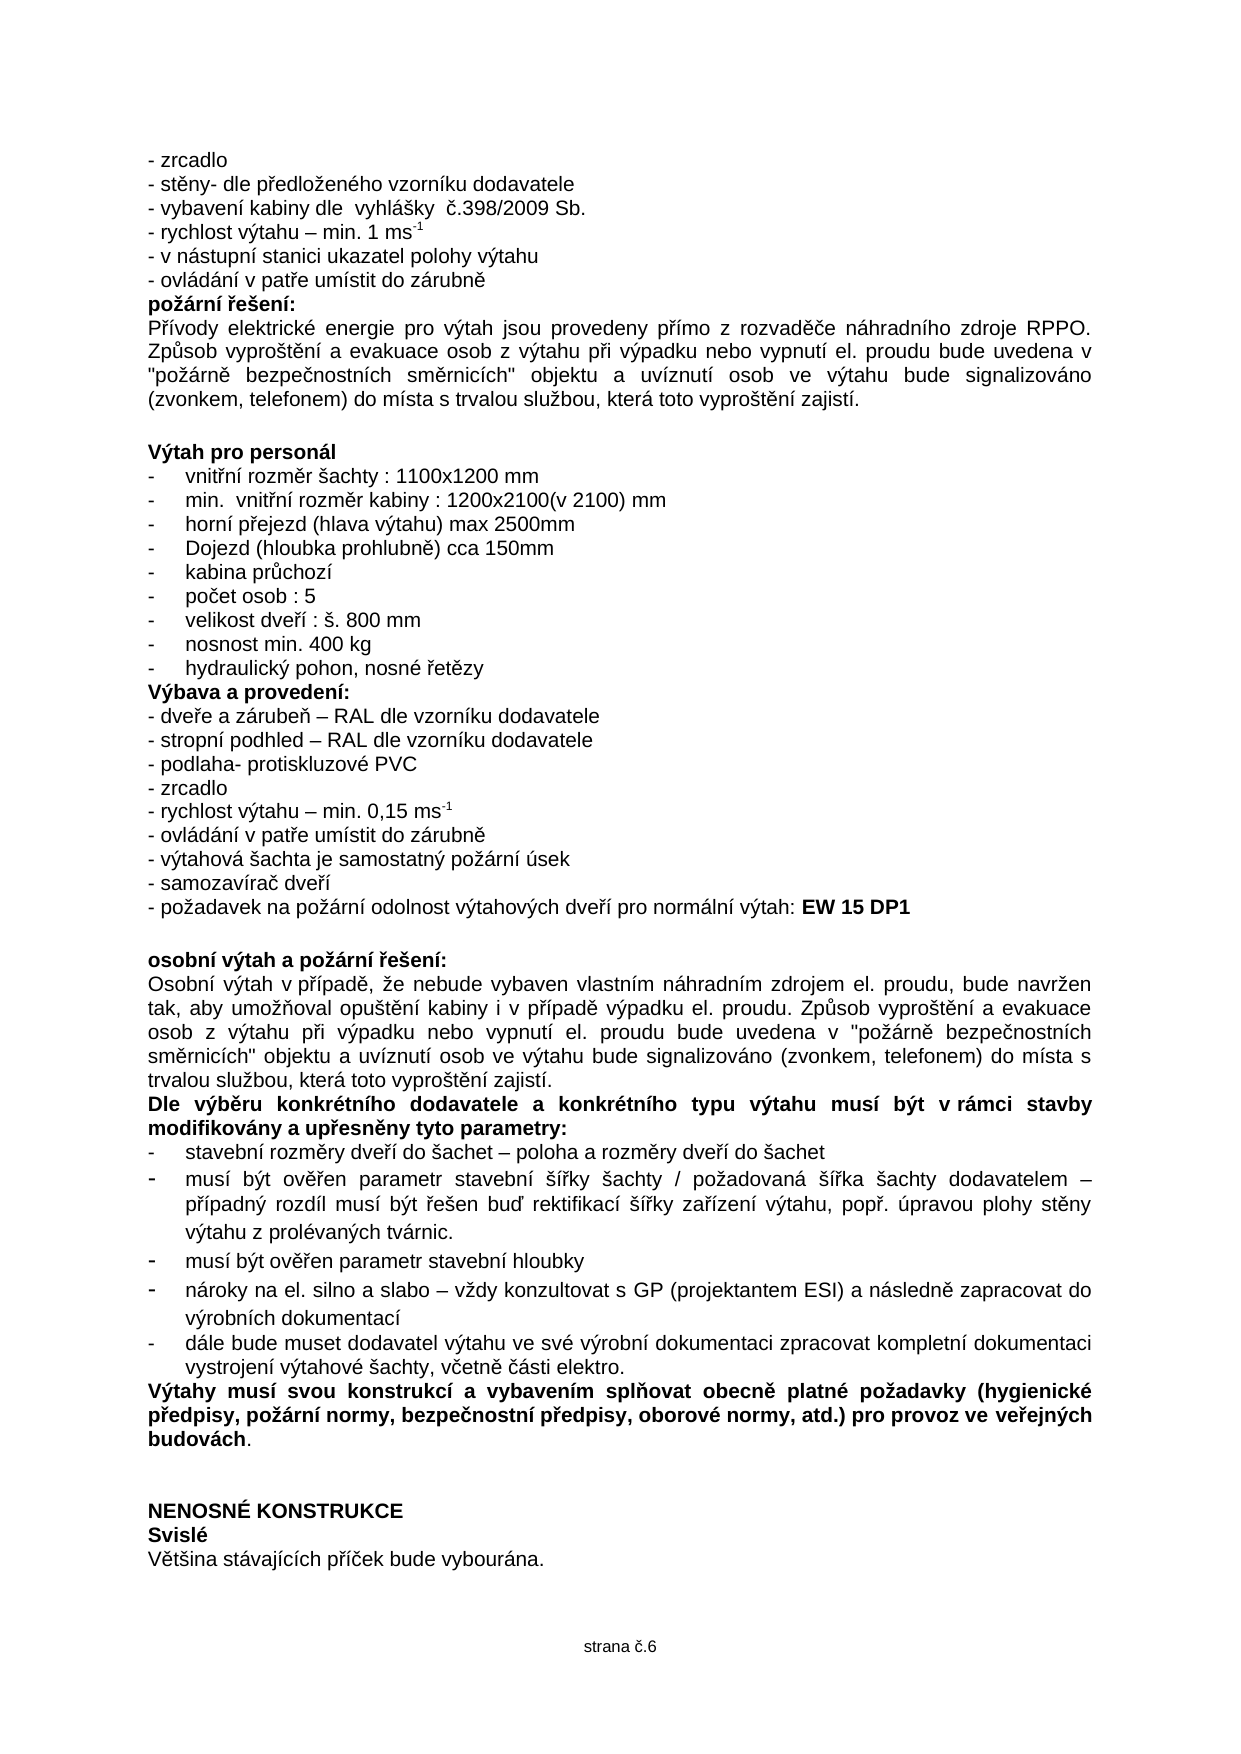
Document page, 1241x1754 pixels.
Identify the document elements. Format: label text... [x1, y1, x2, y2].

text Přívody elektrické energie pro výtah jsou provedeny přímo z rozvaděče náhradního zdroje RPPO. Způsob vyproštění a evakuace osob z výtahu při výpadku nebo vypnutí el. proudu bude uvedena v "požárně bezpečnostních směrnicích" objektu a uvíznutí osob ve výtahu bude signalizováno (zvonkem, telefonem) do místa s trvalou službou, která toto vyproštění zajistí. [148, 315, 1093, 411]
text - stěny- dle předloženého vzorníku dodavatele [148, 172, 1093, 196]
text - výtahová šachta je samostatný požární úsek [148, 847, 1093, 871]
text - podlaha- protiskluzové PVC [148, 751, 1093, 775]
text Výtahy musí svou konstrukcí a vybavením splňovat obecně platné požadavky (hygienické předpisy, požární normy, bezpečnostní předpisy, oborové normy, atd.) pro provoz ve veřejných budovách. [148, 1379, 1093, 1451]
list hydraulický pohon, nosné řetězy [148, 656, 1093, 679]
list velikost dveří : š. 800 mm [148, 608, 1093, 632]
list počet osob : 5 [148, 584, 1093, 608]
text - rychlost výtahu – min. 0,15 ms-1 [148, 799, 1093, 823]
list vnitřní rozměr šachty : 1100x1200 mm [148, 464, 1093, 488]
text požární řešení: [148, 291, 1093, 315]
text - samozavírač dveří [148, 871, 1093, 895]
list musí být ověřen parametr stavební hloubky [148, 1245, 1093, 1274]
text Výtah pro personál [148, 440, 1093, 464]
list nároky na el. silno a slabo – vždy konzultovat s GP (projektantem ESI) a následně zapracovat do výrobních dokumentací [148, 1274, 1093, 1331]
list kabina průchozí [148, 560, 1093, 584]
text Svislé [148, 1523, 1093, 1547]
text - ovládání v patře umístit do zárubně [148, 823, 1093, 847]
list horní přejezd (hlava výtahu) max 2500mm [148, 512, 1093, 536]
text - v nástupní stanici ukazatel polohy výtahu [148, 243, 1093, 267]
list dále bude muset dodavatel výtahu ve své výrobní dokumentaci zpracovat kompletní dokumentaci vystrojení výtahové šachty, včetně části elektro. [148, 1331, 1093, 1379]
text Osobní výtah v případě, že nebude vybaven vlastním náhradním zdrojem el. proudu, bude navržen tak, aby umožňoval opuštění kabiny i v případě výpadku el. proudu. Způsob vyproštění a evakuace osob z výtahu při výpadku nebo vypnutí el. proudu bude uvedena v "požárně bezpečnostních směrnicích" objektu a uvíznutí osob ve výtahu bude signalizováno (zvonkem, telefonem) do místa s trvalou službou, která toto vyproštění zajistí. [148, 972, 1093, 1092]
text osobní výtah a požární řešení: [148, 948, 1093, 972]
text Dle výběru konkrétního dodavatele a konkrétního typu výtahu musí být v rámci stavby modifikovány a upřesněny tyto parametry: [148, 1092, 1093, 1139]
text - ovládání v patře umístit do zárubně [148, 267, 1093, 291]
text - rychlost výtahu – min. 1 ms-1 [148, 219, 1093, 243]
text - zrcadlo [148, 775, 1093, 799]
list nosnost min. 400 kg [148, 632, 1093, 656]
list musí být ověřen parametr stavební šířky šachty / požadovaná šířka šachty dodavatelem – případný rozdíl musí být řešen buď rektifikací šířky zařízení výtahu, popř. úpravou plohy stěny výtahu z prolévaných tvárnic. [148, 1163, 1093, 1245]
text - dveře a zárubeň – RAL dle vzorníku dodavatele [148, 703, 1093, 727]
text NENOSNÉ KONSTRUKCE [148, 1499, 1093, 1523]
text - stropní podhled – RAL dle vzorníku dodavatele [148, 727, 1093, 751]
text - požadavek na požární odolnost výtahových dveří pro normální výtah: EW 15 DP1 [148, 895, 1093, 919]
text - zrcadlo [148, 148, 1093, 172]
list stavební rozměry dveří do šachet – poloha a rozměry dveří do šachet [148, 1139, 1093, 1163]
text - vybavení kabiny dle vyhlášky č.398/2009 Sb. [148, 196, 1093, 219]
text Většina stávajících příček bude vybourána. [148, 1547, 1093, 1571]
list Dojezd (hloubka prohlubně) cca 150mm [148, 536, 1093, 560]
text Výbava a provedení: [148, 679, 1093, 703]
list min. vnitřní rozměr kabiny : 1200x2100(v 2100) mm [148, 488, 1093, 512]
